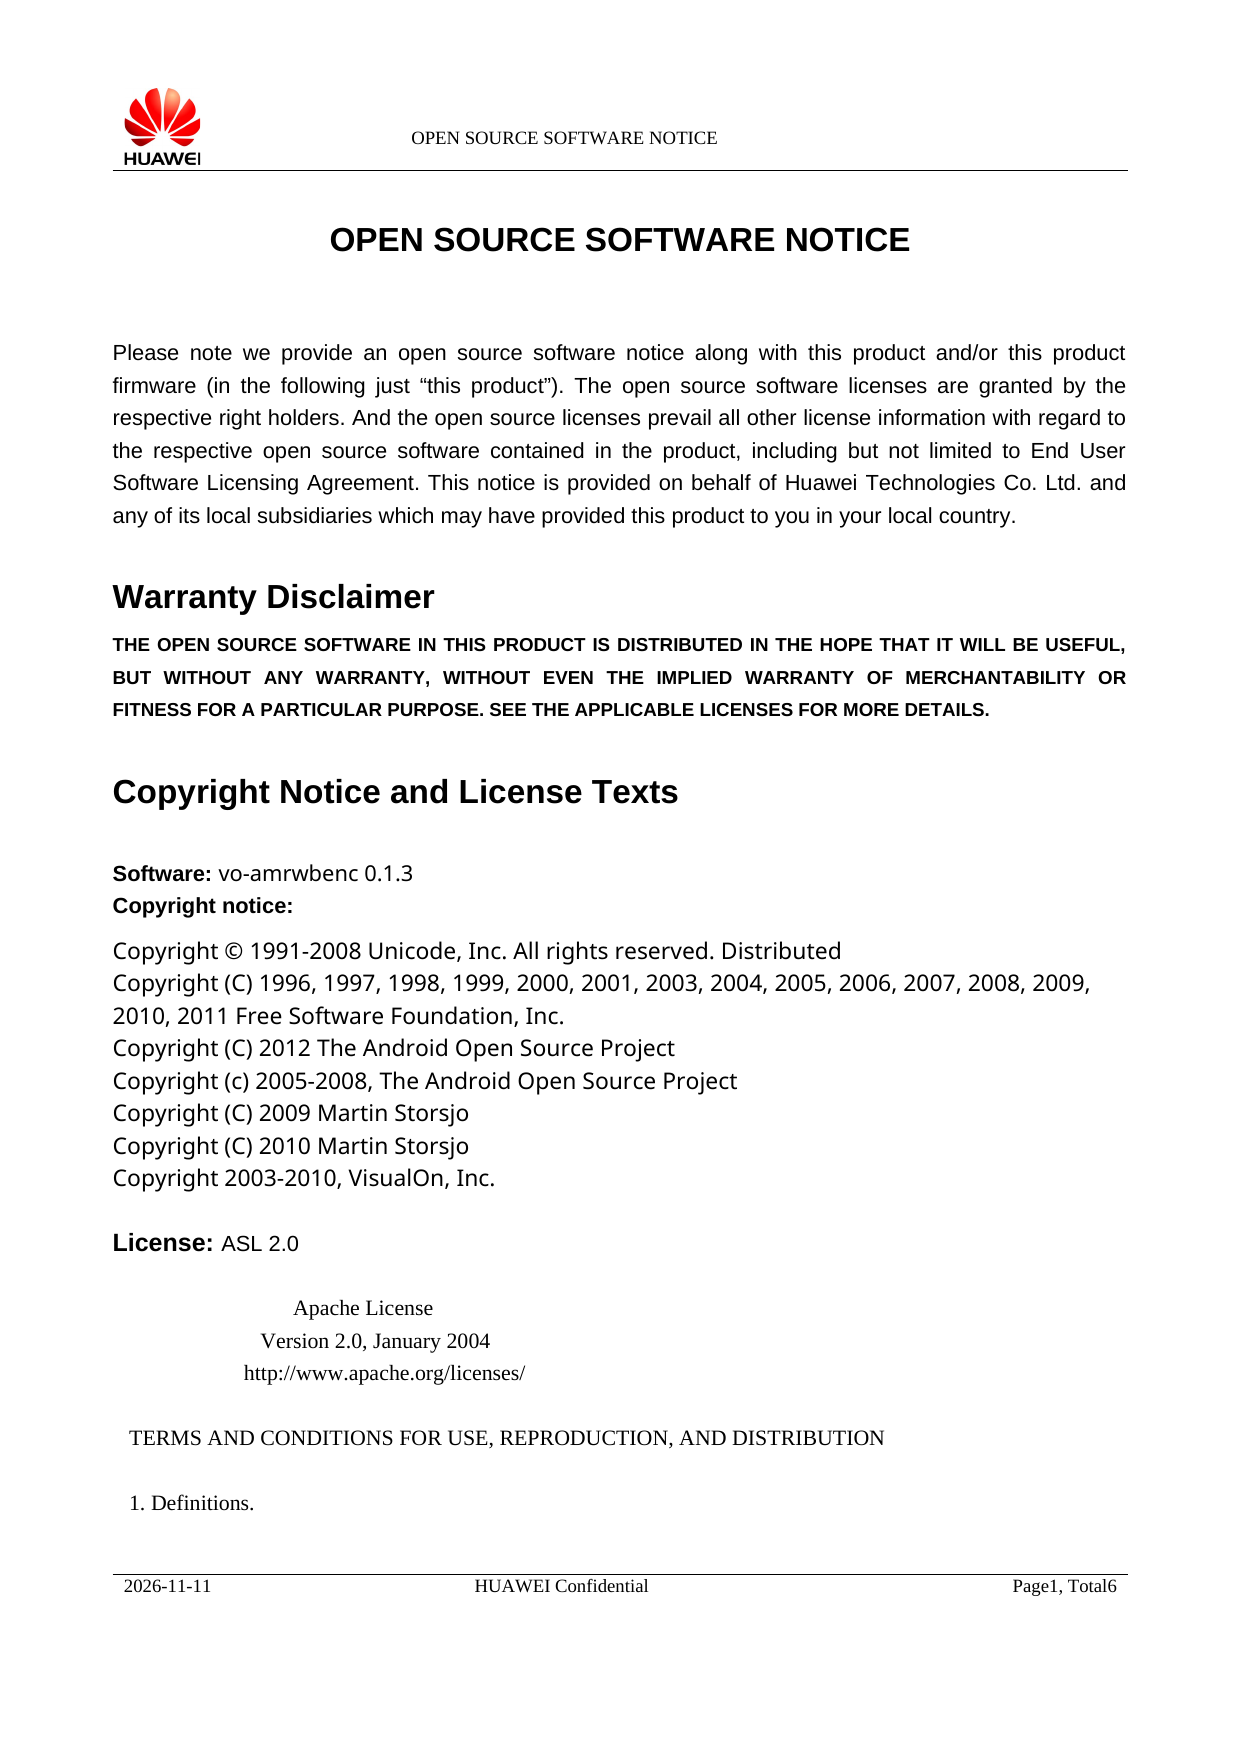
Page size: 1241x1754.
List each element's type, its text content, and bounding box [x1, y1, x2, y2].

text Copyright Notice and License Texts [112, 759, 1128, 824]
text The open source software in this product is distributed in the hope that it will be useful, but WITHOUT ANY WARRANTY, without even the implied warranty of MERCHANTABILITY or FITNESS FOR A PARTICULAR PURPOSE. See the applicable licenses for more details. [112, 629, 1128, 726]
text Please note we provide an open source software notice along with this product and/or this product firmware (in the following just “this product”). The open source software licenses are granted by the respective right holders. And the open source licenses prevail all other license information with regard to the respective open source software contained in the product, including but not limited to End User Software Licensing Agreement. This notice is provided on behalf of Huawei Technologies Co. Ltd. and any of its local subsidiaries which may have provided this product to you in your local country. [112, 336, 1128, 531]
text OPEN SOURCE SOFTWARE NOTICE [112, 206, 1128, 271]
picture [124, 88, 201, 165]
title Software: vo-amrwbenc 0.1.3 [112, 856, 1128, 889]
text Warranty Disclaimer [112, 564, 1128, 629]
text License: ASL 2.0 [112, 1226, 1128, 1259]
text Copyright © 1991-2008 Unicode, Inc. All rights reserved. Distributed Copyright (C) 1996, 1997, 1998, 1999, 2000, 2001, 2003, 2004, 2005, 2006, 2007, 2008, 2009, 2010, 2011 Free Software Foundation, Inc. Copyright (C) 2012 The Android Open Source Project Copyright (c) 2005-2008, The Android Open Source Project Copyright (C) 2009 Martin Storsjo Copyright (C) 2010 Martin Storsjo Copyright 2003-2010, VisualOn, Inc. [112, 934, 1128, 1226]
text Copyright notice: [112, 889, 1128, 921]
